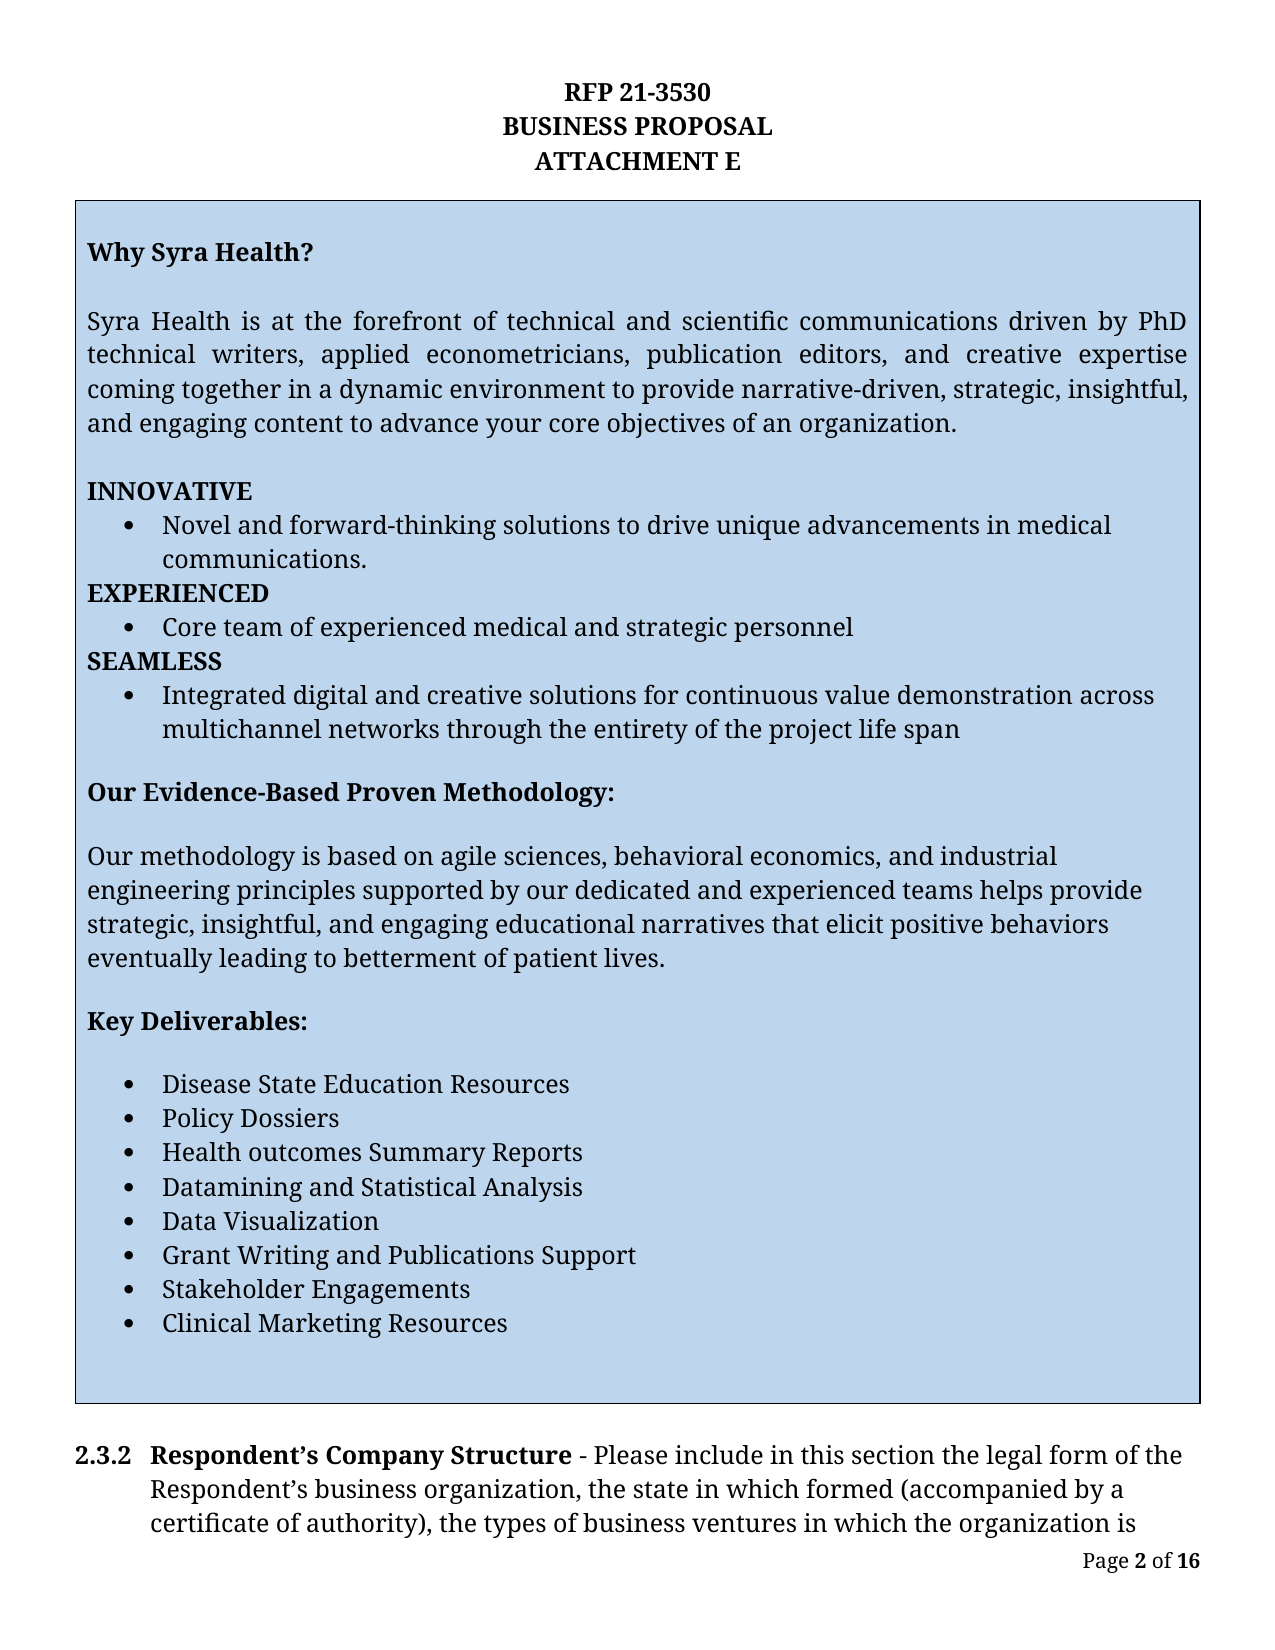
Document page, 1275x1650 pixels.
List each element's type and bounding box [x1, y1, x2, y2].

table_header [76, 201, 1199, 1403]
list [75, 1438, 1200, 1540]
